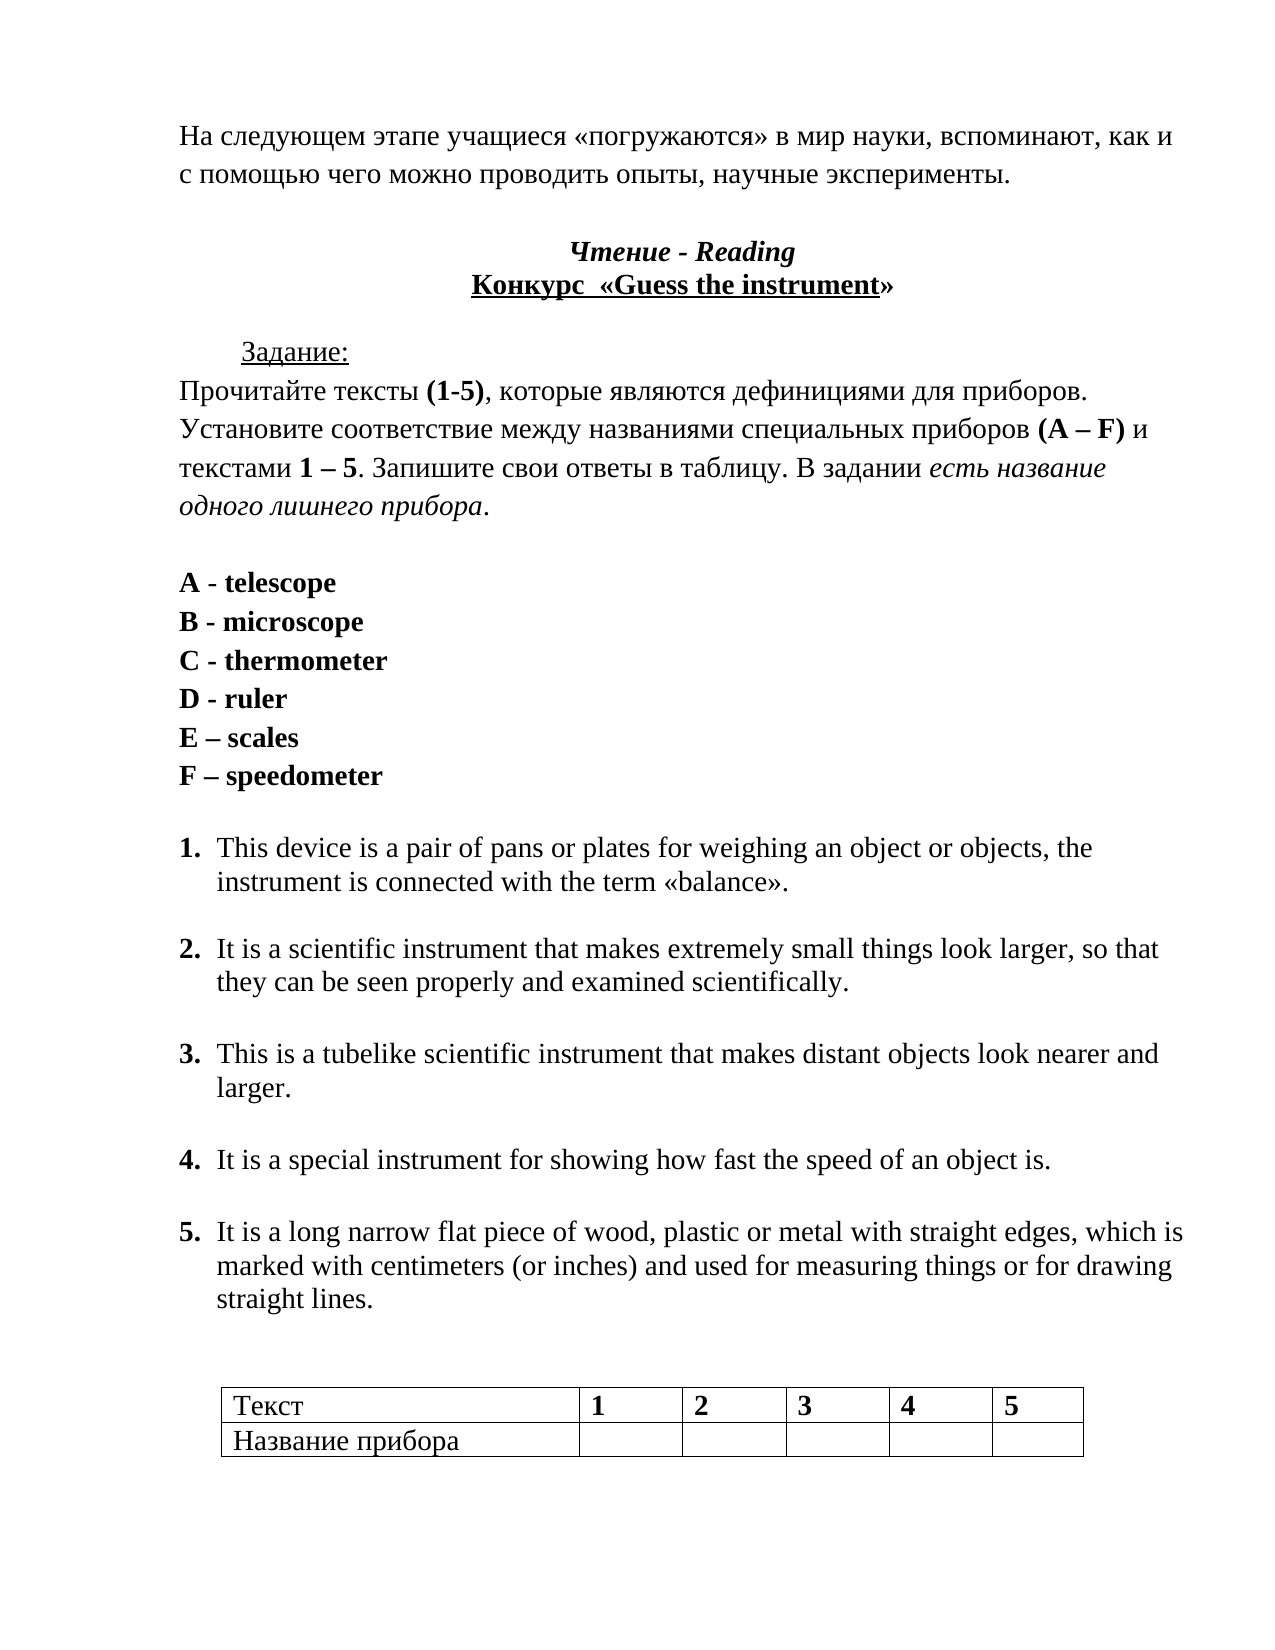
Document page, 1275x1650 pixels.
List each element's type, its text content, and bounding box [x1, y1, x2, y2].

list It is a scientific instrument that makes extremely small things look larger, so that they can be seen properly and examined scientifically. [179, 931, 1186, 998]
text D - ruler [179, 681, 1186, 715]
table_header 3 [787, 1388, 889, 1422]
text C - thermometer [179, 643, 1186, 676]
text Задание: [241, 334, 1186, 368]
table_header 1 [580, 1388, 682, 1422]
table_cell [787, 1423, 889, 1456]
list It is a special instrument for showing how fast the speed of an object is. [179, 1142, 1186, 1176]
text F – speedometer [179, 758, 1186, 792]
table_cell [580, 1423, 682, 1456]
table_header 5 [993, 1388, 1083, 1422]
table_header 4 [890, 1388, 992, 1422]
text E – scales [179, 720, 1186, 753]
table_header Текст [222, 1388, 579, 1422]
text На следующем этапе учащиеся «погружаются» в мир науки, вспоминают, как и с помощью чего можно проводить опыты, научные эксперименты. [179, 118, 1186, 190]
table_cell [683, 1423, 786, 1456]
text A - telescope [179, 566, 1186, 599]
table_cell [890, 1423, 992, 1456]
text Прочитайте тексты (1-5), которые являются дефинициями для приборов. Установите соответствие между названиями специальных приборов (А – F) и текстами 1 – 5. Запишите свои ответы в таблицу. В задании есть название одного лишнего прибора. [179, 373, 1186, 522]
text Чтение - Reading [177, 234, 1186, 267]
list It is a long narrow flat piece of wood, plastic or metal with straight edges, which is marked with centimeters (or inches) and used for measuring things or for drawing straight lines. [179, 1214, 1186, 1315]
table_header 2 [683, 1388, 786, 1422]
text Конкурс «Guess the instrument» [179, 267, 1186, 301]
table_cell [993, 1423, 1083, 1456]
text B - microscope [179, 604, 1186, 638]
list This device is a pair of pans or plates for weighing an object or objects, the instrument is connected with the term «balance». [179, 830, 1186, 897]
table_cell Название прибора [222, 1423, 579, 1456]
list This is a tubelike scientific instrument that makes distant objects look nearer and larger. [179, 1037, 1186, 1104]
